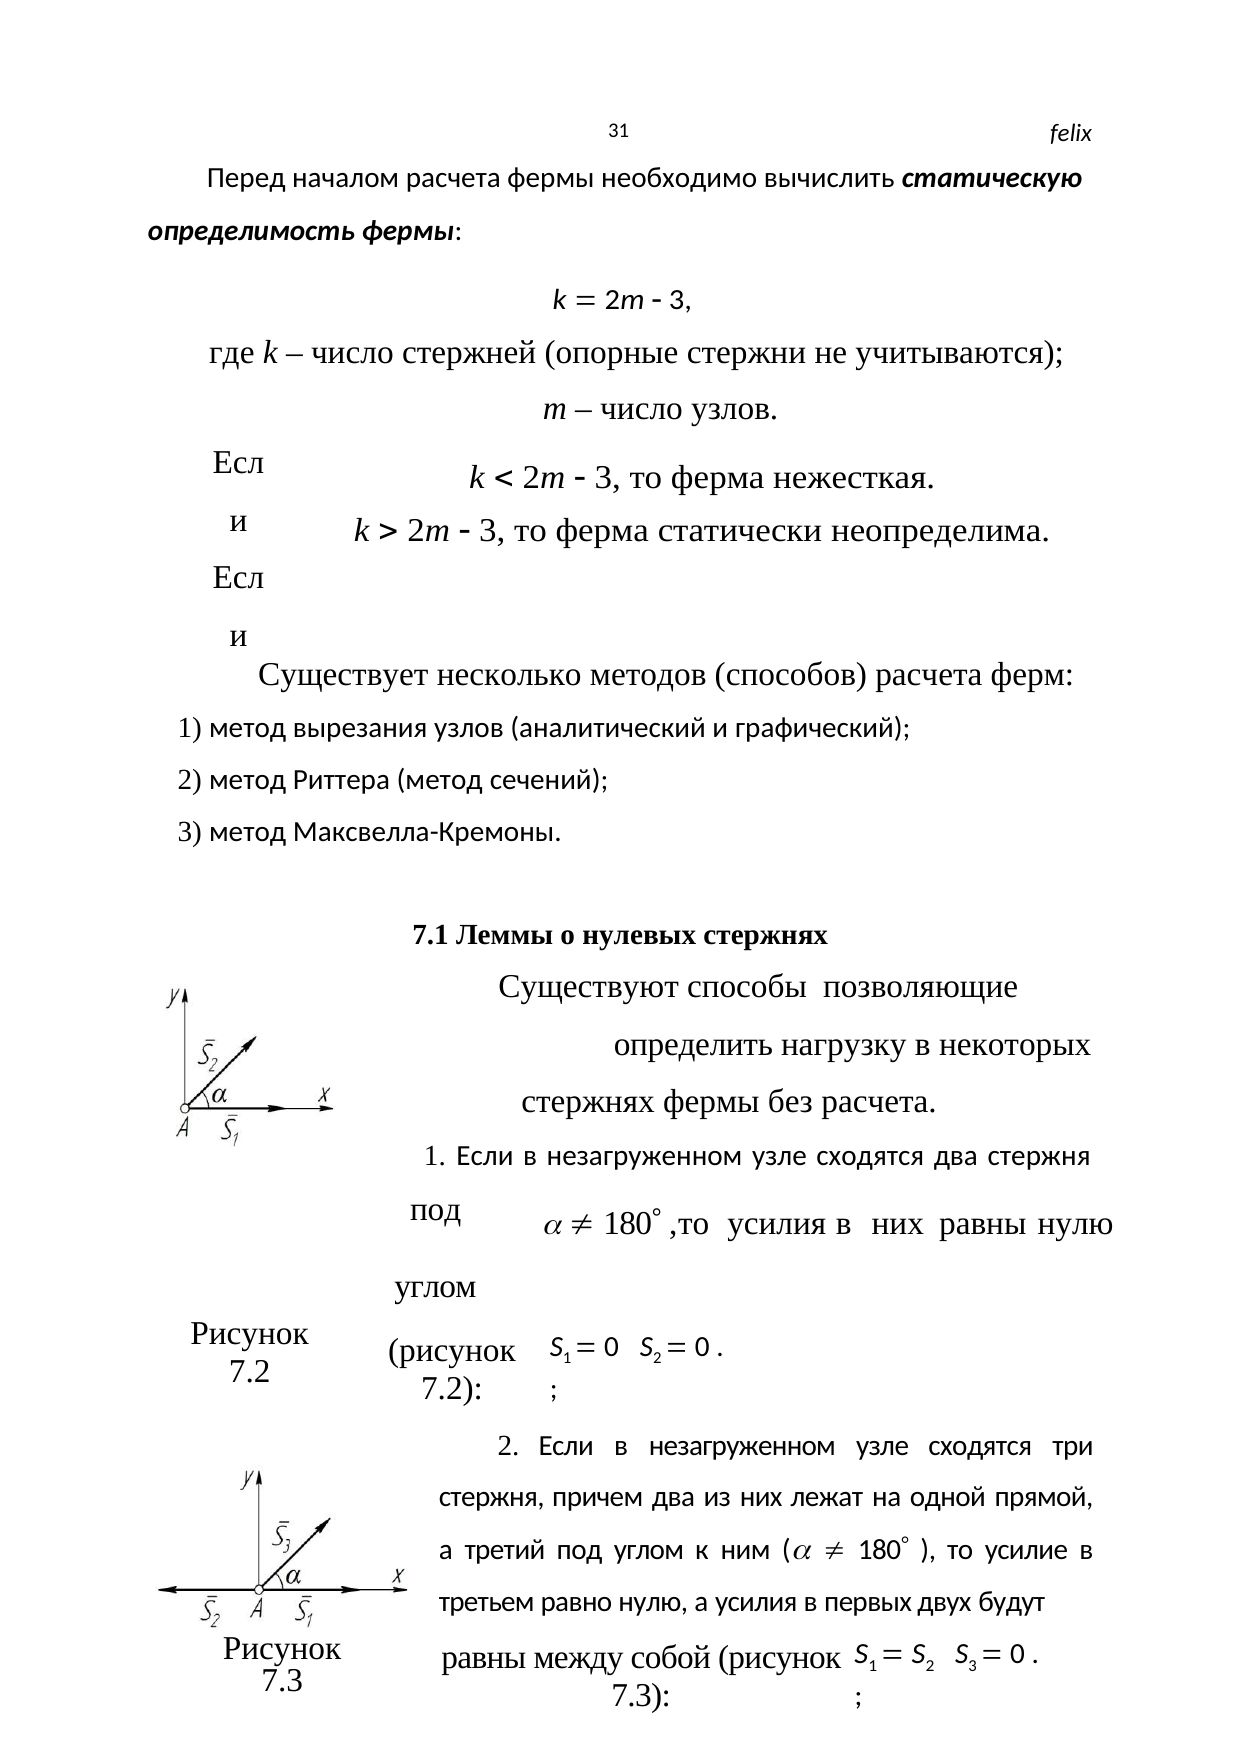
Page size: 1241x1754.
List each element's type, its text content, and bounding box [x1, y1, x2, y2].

list метод Максвелла-Кремоны. [177, 813, 1126, 849]
text Рисунок 7.2 [176, 1313, 323, 1389]
text Перед началом расчета фермы необходимо вычислить статическую определимость фермы: [148, 159, 1126, 248]
text 7.1 Леммы о нулевых стержнях [412, 917, 1126, 950]
text k  2m  3, [148, 282, 1096, 316]
text k  2m  3, то ферма нежесткая. [279, 457, 1126, 496]
text (рисунок 7.2): [365, 1330, 538, 1406]
text k  2m  3, то ферма статически неопределима. [279, 510, 1126, 548]
list метод вырезания узлов (аналитический и графический); [177, 709, 1126, 744]
text   180 , то усилия в них равны нулю [529, 1203, 1126, 1242]
text Рисунок 7.3 [208, 1635, 356, 1697]
text S2  0 . [639, 1328, 1126, 1368]
text где k – число стержней (опорные стержни не учитываются); [148, 333, 1126, 371]
list Если в незагруженном узле сходятся три стержня, причем два из них лежат на одной прямой, а третий под углом к ним (  180 ), то усилие в третьем равно нулю, а усилия в первых двух будут [438, 1427, 1093, 1619]
text Существует несколько методов (способов) расчета ферм: [207, 654, 1126, 692]
text Если Если [207, 443, 269, 654]
text S1  0 ; [549, 1328, 628, 1406]
list метод Риттера (метод сечений); [177, 761, 1126, 797]
picture [163, 983, 336, 1147]
text равны между собой (рисунок 7.3): [438, 1637, 844, 1714]
text Существуют способы позволяющие определить нагрузку в некоторых стержнях фермы без расчета. [365, 967, 1092, 1120]
text m – число узлов. [195, 388, 1126, 426]
text S3  0 . [955, 1635, 1126, 1675]
text под углом [365, 1189, 506, 1304]
list Если в незагруженном узле сходятся два стержня [424, 1139, 1126, 1173]
text S1  S2 ; [854, 1635, 944, 1713]
picture [155, 1465, 408, 1628]
